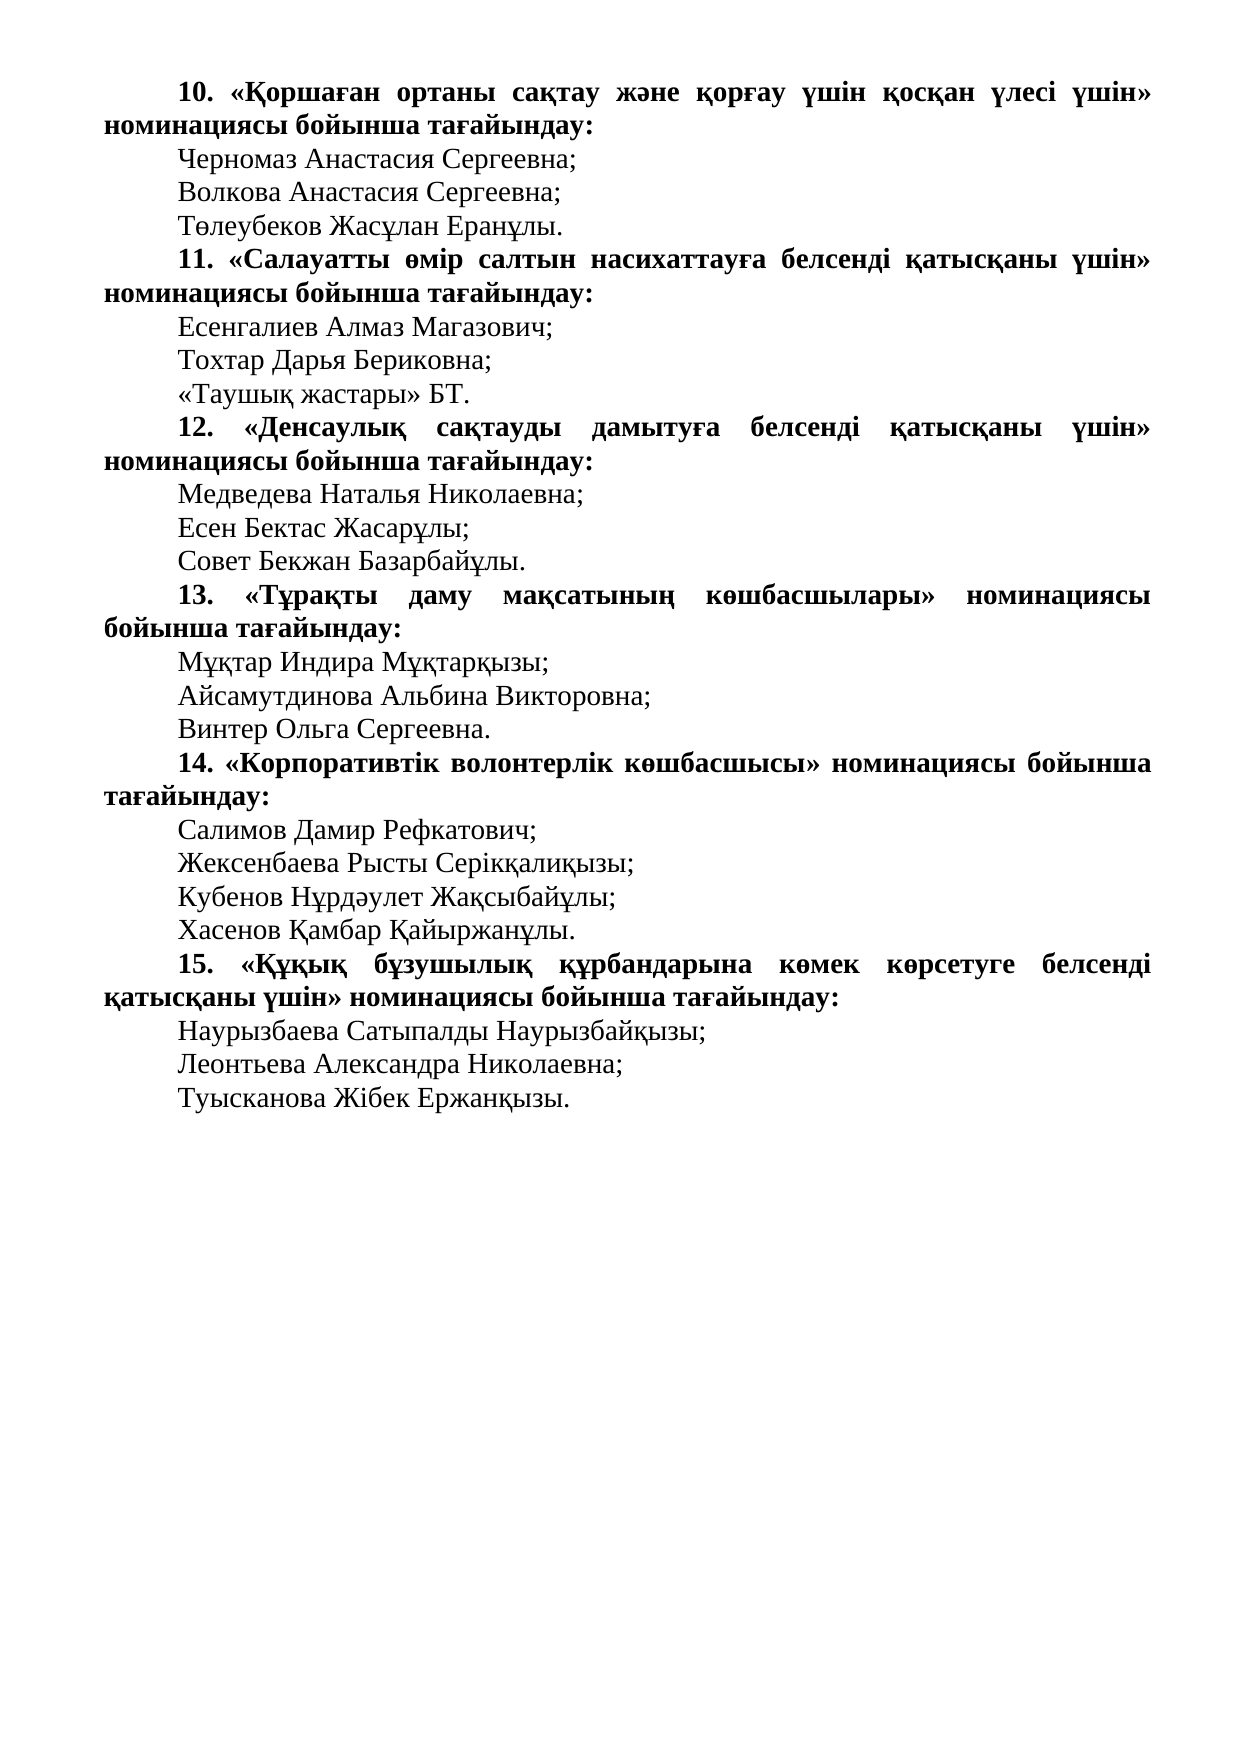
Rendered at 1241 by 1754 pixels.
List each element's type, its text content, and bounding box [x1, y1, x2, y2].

text Тохтар Дарья Бериковна; [103, 342, 1152, 376]
text Наурызбаева Сатыпалды Наурызбайқызы; [103, 1013, 1152, 1047]
text Есен Бектас Жасарұлы; [103, 510, 1152, 543]
text Салимов Дамир Рефкатович; [103, 812, 1152, 845]
text 12. «Денсаулық сақтауды дамытуға белсенді қатысқаны үшін» номинациясы бойынша тағайындау: [103, 409, 1152, 476]
text 14. «Корпоративтік волонтерлік көшбасшысы» номинациясы бойынша тағайындау: [103, 745, 1152, 812]
text «Таушық жастары» БТ. [103, 376, 1152, 409]
text Мұқтар Индира Мұқтарқызы; [103, 644, 1152, 678]
text Есенгалиев Алмаз Магазович; [103, 309, 1152, 342]
text Винтер Ольга Сергеевна. [103, 711, 1152, 745]
text Медведева Наталья Николаевна; [103, 476, 1152, 510]
text Кубенов Нұрдәулет Жақсыбайұлы; [103, 879, 1152, 912]
text 13. «Тұрақты даму мақсатының көшбасшылары» номинациясы бойынша тағайындау: [103, 577, 1152, 644]
text 10. «Қоршаған ортаны сақтау және қорғау үшін қосқан үлесі үшін» номинациясы бойынша тағайындау: [103, 74, 1152, 141]
text Совет Бекжан Базарбайұлы. [103, 543, 1152, 577]
text 11. «Салауатты өмір салтын насихаттауға белсенді қатысқаны үшін» номинациясы бойынша тағайындау: [103, 242, 1152, 309]
text Черномаз Анастасия Сергеевна; [103, 141, 1152, 174]
text 15. «Құқық бұзушылық құрбандарына көмек көрсетуге белсенді қатысқаны үшін» номинациясы бойынша тағайындау: [103, 946, 1152, 1013]
text Хасенов Қамбар Қайыржанұлы. [103, 912, 1152, 946]
text Айсамутдинова Альбина Викторовна; [103, 678, 1152, 711]
text Туысканова Жібек Ержанқызы. [103, 1080, 1152, 1114]
text Волкова Анастасия Сергеевна; [103, 174, 1152, 208]
text Леонтьева Александра Николаевна; [103, 1047, 1152, 1080]
text Жексенбаева Рысты Серікқалиқызы; [103, 845, 1152, 879]
text Төлеубеков Жасұлан Еранұлы. [103, 208, 1152, 242]
